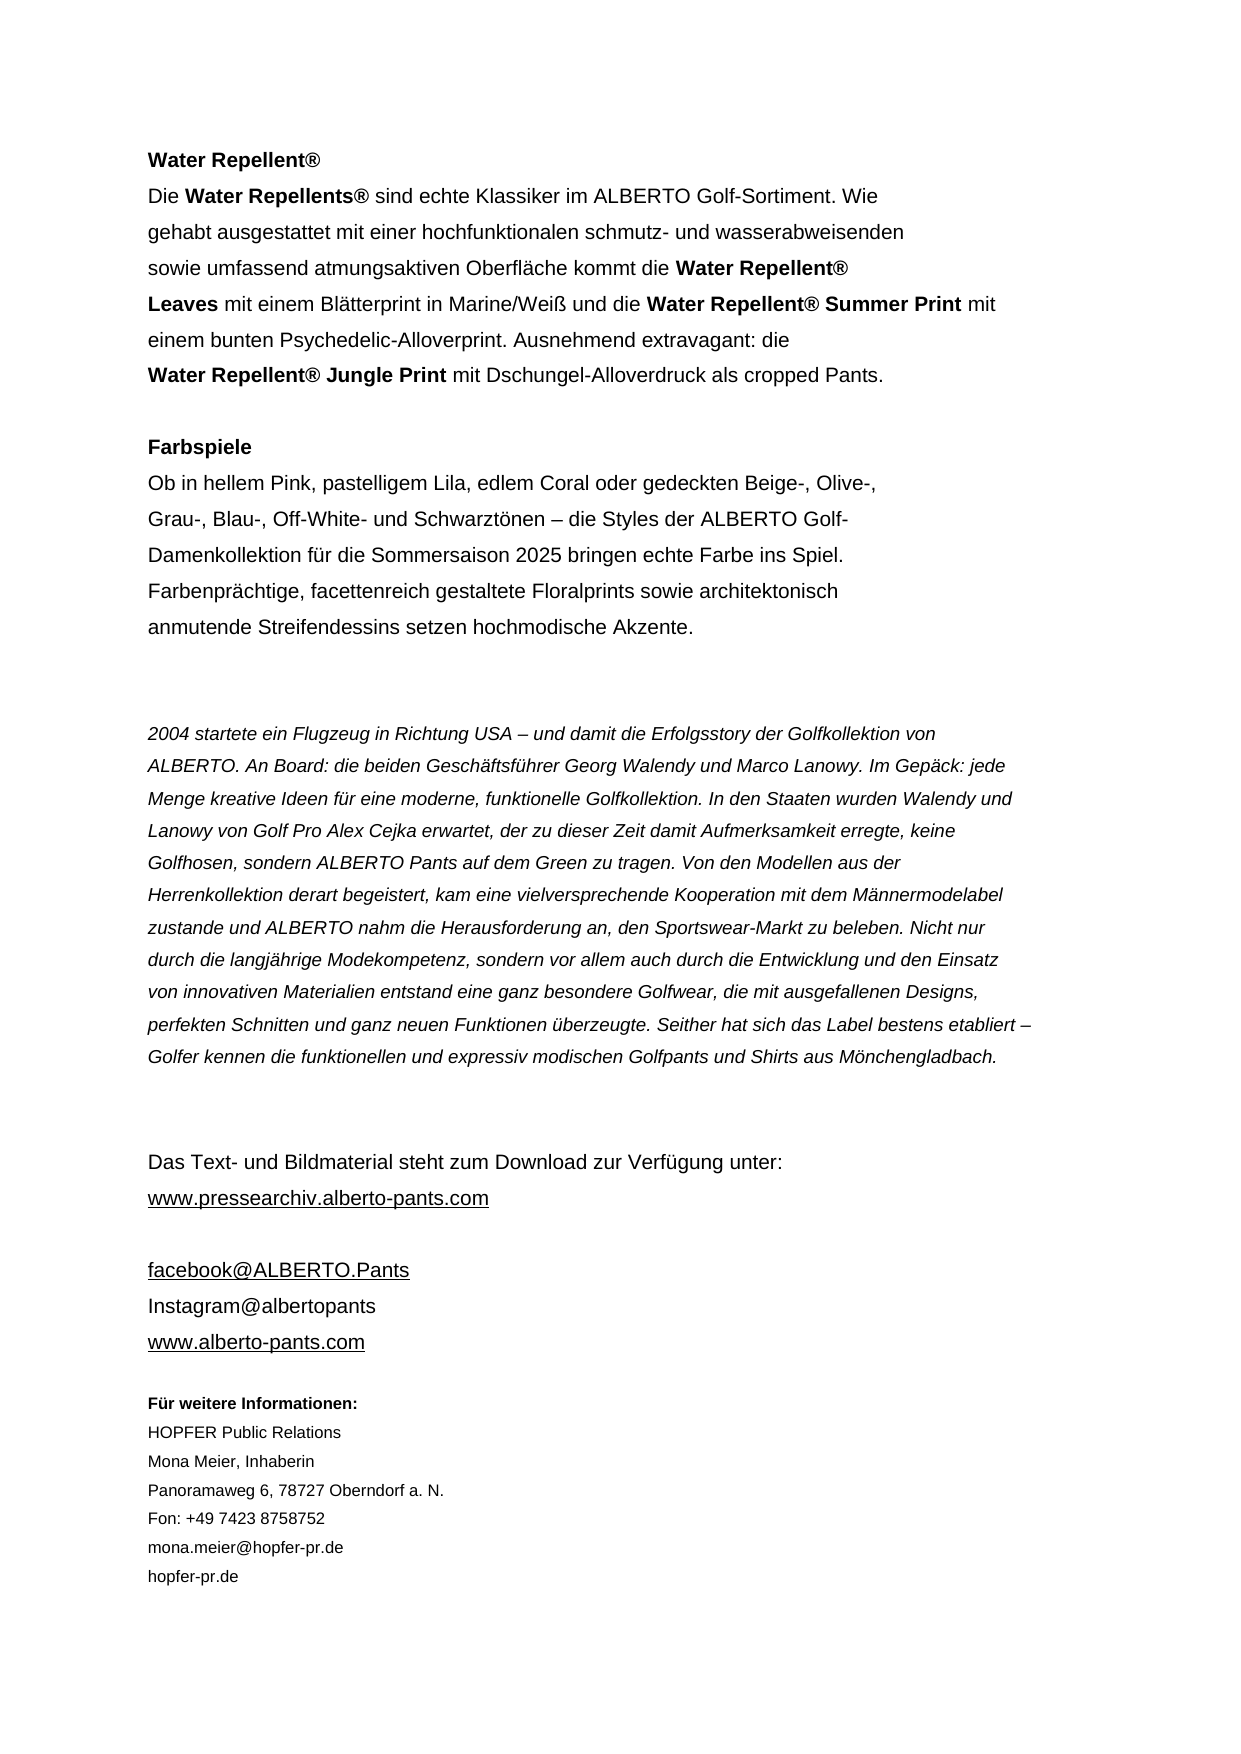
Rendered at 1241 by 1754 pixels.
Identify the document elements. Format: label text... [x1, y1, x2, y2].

text Ob in hellem Pink, pastelligem Lila, edlem Coral oder gedeckten Beige-, Olive-, [148, 471, 1034, 495]
text Farbspiele [148, 435, 1034, 459]
text Leaves mit einem Blätterprint in Marine/Weiß und die Water Repellent® Summer Print mit einem bunten Psychedelic-Alloverprint. Ausnehmend extravagant: die [148, 291, 1034, 351]
text mona.meier@hopfer-pr.de [148, 1538, 1078, 1557]
text HOPFER Public Relations [148, 1423, 1078, 1442]
text anmutende Streifendessins setzen hochmodische Akzente. [148, 615, 1034, 639]
text sowie umfassend atmungsaktiven Oberfläche kommt die Water Repellent® [148, 256, 1034, 279]
text Grau-, Blau-, Off-White- und Schwarztönen – die Styles der ALBERTO Golf- [148, 507, 1034, 531]
text 2004 startete ein Flugzeug in Richtung USA – und damit die Erfolgsstory der Golfkollektion von ALBERTO. An Board: die beiden Geschäftsführer Georg Walendy und Marco Lanowy. Im Gepäck: jede Menge kreative Ideen für eine moderne, funktionelle Golfkollektion. In den Staaten wurden Walendy und Lanowy von Golf Pro Alex Cejka erwartet, der zu dieser Zeit damit Aufmerksamkeit erregte, keine Golfhosen, sondern ALBERTO Pants auf dem Green zu tragen. Von den Modellen aus der Herrenkollektion derart begeistert, kam eine vielversprechende Kooperation mit dem Männermodelabel zustande und ALBERTO nahm die Herausforderung an, den Sportswear-Markt zu beleben. Nicht nur durch die langjährige Modekompetenz, sondern vor allem auch durch die Entwicklung und den Einsatz von innovativen Materialien entstand eine ganz besondere Golfwear, die mit ausgefallenen Designs, perfekten Schnitten und ganz neuen Funktionen überzeugte. Seither hat sich das Label bestens etabliert – Golfer kennen die funktionellen und expressiv modischen Golfpants und Shirts aus Mönchengladbach. [148, 723, 1034, 1067]
text Damenkollektion für die Sommersaison 2025 bringen echte Farbe ins Spiel. [148, 543, 1034, 567]
text gehabt ausgestattet mit einer hochfunktionalen schmutz- und wasserabweisenden [148, 219, 1034, 243]
text Das Text- und Bildmaterial steht zum Download zur Verfügung unter: [148, 1150, 1078, 1174]
text Fon: +49 7423 8758752 [148, 1509, 1078, 1528]
text www.pressearchiv.alberto-pants.com [148, 1186, 1078, 1210]
text hopfer-pr.de [148, 1567, 1078, 1586]
text Mona Meier, Inhaberin [148, 1452, 1078, 1471]
text Für weitere Informationen: [148, 1394, 1078, 1413]
text www.alberto-pants.com [148, 1329, 1078, 1353]
text Panoramaweg 6, 78727 Oberndorf a. N. [148, 1480, 1078, 1499]
text Farbenprächtige, facettenreich gestaltete Floralprints sowie architektonisch [148, 579, 1034, 603]
text Water Repellent® [148, 148, 1034, 172]
text Water Repellent® Jungle Print mit Dschungel-Alloverdruck als cropped Pants. [148, 363, 1034, 387]
text Instagram@albertopants [148, 1293, 1078, 1317]
text Die Water Repellents® sind echte Klassiker im ALBERTO Golf-Sortiment. Wie [148, 184, 1034, 208]
text facebook@ALBERTO.Pants [148, 1258, 1078, 1282]
